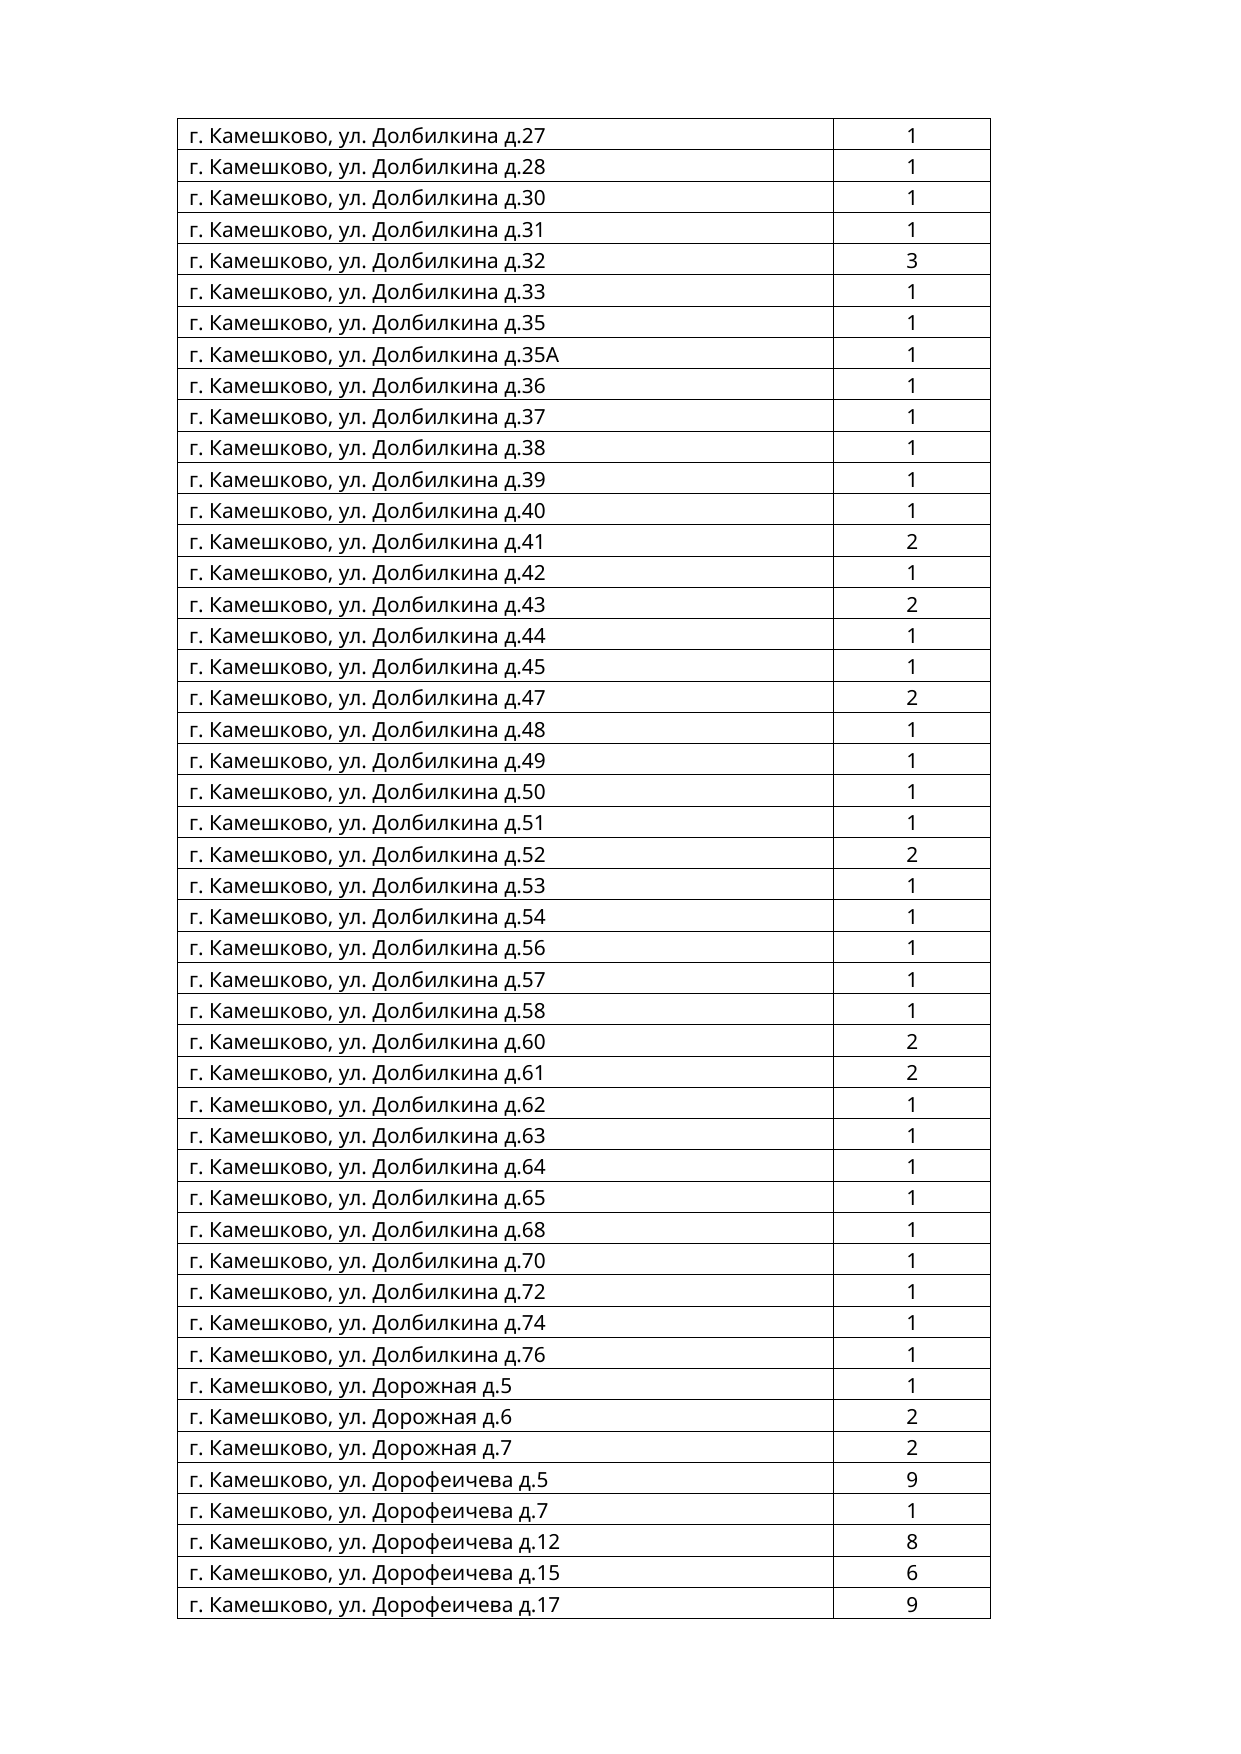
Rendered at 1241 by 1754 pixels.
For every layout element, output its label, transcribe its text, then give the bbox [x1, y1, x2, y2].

table_cell г. Камешково, ул. Долбилкина д.63 [178, 1119, 833, 1149]
table_cell г. Камешково, ул. Долбилкина д.50 [178, 775, 833, 806]
table_cell г. Камешково, ул. Долбилкина д.76 [178, 1338, 833, 1368]
table_cell 1 [834, 994, 990, 1024]
table_cell г. Камешково, ул. Долбилкина д.61 [178, 1057, 833, 1087]
table_cell 1 [834, 1275, 990, 1306]
table_cell г. Камешково, ул. Долбилкина д.35 [178, 307, 833, 337]
table_cell г. Камешково, ул. Дорофеичева д.7 [178, 1494, 833, 1524]
table_cell г. Камешково, ул. Долбилкина д.39 [178, 463, 833, 493]
table_cell г. Камешково, ул. Дорожная д.7 [178, 1432, 833, 1462]
table_cell 1 [834, 1338, 990, 1368]
table_cell г. Камешково, ул. Долбилкина д.49 [178, 744, 833, 774]
table_cell 1 [834, 1088, 990, 1118]
table_cell г. Камешково, ул. Дорофеичева д.5 [178, 1463, 833, 1493]
table_cell 1 [834, 369, 990, 399]
table_cell г. Камешково, ул. Долбилкина д.65 [178, 1182, 833, 1212]
table_cell 1 [834, 119, 990, 149]
table_cell 9 [834, 1588, 990, 1618]
table_cell 1 [834, 1182, 990, 1212]
table_cell 1 [834, 463, 990, 493]
table_cell 1 [834, 182, 990, 212]
table_cell 1 [834, 275, 990, 306]
table_cell г. Камешково, ул. Долбилкина д.45 [178, 650, 833, 681]
table_cell 1 [834, 1494, 990, 1524]
table_cell г. Камешково, ул. Долбилкина д.51 [178, 807, 833, 837]
table_cell г. Камешково, ул. Долбилкина д.54 [178, 900, 833, 931]
table_cell г. Камешково, ул. Долбилкина д.33 [178, 275, 833, 306]
table_cell 2 [834, 1057, 990, 1087]
table_cell 1 [834, 650, 990, 681]
table_cell г. Камешково, ул. Долбилкина д.28 [178, 150, 833, 181]
table_cell 2 [834, 588, 990, 618]
table_cell г. Камешково, ул. Дорожная д.6 [178, 1400, 833, 1431]
table_cell 2 [834, 1432, 990, 1462]
table_cell г. Камешково, ул. Долбилкина д.43 [178, 588, 833, 618]
table_cell г. Камешково, ул. Долбилкина д.74 [178, 1307, 833, 1337]
table_cell 1 [834, 432, 990, 462]
table_cell г. Камешково, ул. Долбилкина д.47 [178, 682, 833, 712]
table_cell г. Камешково, ул. Долбилкина д.36 [178, 369, 833, 399]
table_cell г. Камешково, ул. Долбилкина д.62 [178, 1088, 833, 1118]
table_cell 1 [834, 963, 990, 993]
table_cell 1 [834, 744, 990, 774]
table_cell г. Камешково, ул. Долбилкина д.68 [178, 1213, 833, 1243]
table_cell 1 [834, 307, 990, 337]
table_cell г. Камешково, ул. Долбилкина д.44 [178, 619, 833, 649]
table_cell 1 [834, 557, 990, 587]
table_cell г. Камешково, ул. Долбилкина д.64 [178, 1150, 833, 1181]
table_cell 1 [834, 150, 990, 181]
table_cell г. Камешково, ул. Долбилкина д.31 [178, 213, 833, 243]
table_cell 1 [834, 932, 990, 962]
table_cell 8 [834, 1525, 990, 1556]
table_cell 1 [834, 1150, 990, 1181]
table_cell 2 [834, 838, 990, 868]
table_cell г. Камешково, ул. Долбилкина д.56 [178, 932, 833, 962]
table_cell г. Камешково, ул. Долбилкина д.60 [178, 1025, 833, 1056]
table_cell 3 [834, 244, 990, 274]
table_cell 2 [834, 1025, 990, 1056]
table_cell 1 [834, 1213, 990, 1243]
table_cell 1 [834, 619, 990, 649]
table_cell 1 [834, 900, 990, 931]
table_cell г. Камешково, ул. Дорофеичева д.12 [178, 1525, 833, 1556]
table_cell 2 [834, 682, 990, 712]
table_cell г. Камешково, ул. Долбилкина д.58 [178, 994, 833, 1024]
table_cell г. Камешково, ул. Долбилкина д.32 [178, 244, 833, 274]
table_cell г. Камешково, ул. Долбилкина д.35А [178, 338, 833, 368]
table_cell 1 [834, 494, 990, 524]
table_cell 2 [834, 1400, 990, 1431]
table_cell 1 [834, 807, 990, 837]
table_cell г. Камешково, ул. Долбилкина д.57 [178, 963, 833, 993]
table_cell г. Камешково, ул. Долбилкина д.27 [178, 119, 833, 149]
table_cell 1 [834, 213, 990, 243]
table_cell 1 [834, 400, 990, 431]
table_cell 1 [834, 1369, 990, 1399]
table_cell г. Камешково, ул. Долбилкина д.48 [178, 713, 833, 743]
table_cell г. Камешково, ул. Долбилкина д.30 [178, 182, 833, 212]
table_cell 1 [834, 713, 990, 743]
table_cell г. Камешково, ул. Долбилкина д.72 [178, 1275, 833, 1306]
table_cell г. Камешково, ул. Долбилкина д.40 [178, 494, 833, 524]
table_cell г. Камешково, ул. Долбилкина д.41 [178, 525, 833, 556]
table_cell 1 [834, 338, 990, 368]
table_cell 1 [834, 1119, 990, 1149]
table_cell г. Камешково, ул. Долбилкина д.38 [178, 432, 833, 462]
table_cell 1 [834, 1307, 990, 1337]
table_cell г. Камешково, ул. Дорофеичева д.15 [178, 1557, 833, 1587]
table_cell г. Камешково, ул. Дорожная д.5 [178, 1369, 833, 1399]
table_cell г. Камешково, ул. Долбилкина д.70 [178, 1244, 833, 1274]
table_cell 1 [834, 1244, 990, 1274]
table_cell 1 [834, 869, 990, 899]
table_cell 1 [834, 775, 990, 806]
table_cell 2 [834, 525, 990, 556]
table_cell г. Камешково, ул. Долбилкина д.52 [178, 838, 833, 868]
table_cell г. Камешково, ул. Дорофеичева д.17 [178, 1588, 833, 1618]
table_cell г. Камешково, ул. Долбилкина д.37 [178, 400, 833, 431]
table_cell г. Камешково, ул. Долбилкина д.42 [178, 557, 833, 587]
table_cell 6 [834, 1557, 990, 1587]
table_cell 9 [834, 1463, 990, 1493]
table_cell г. Камешково, ул. Долбилкина д.53 [178, 869, 833, 899]
